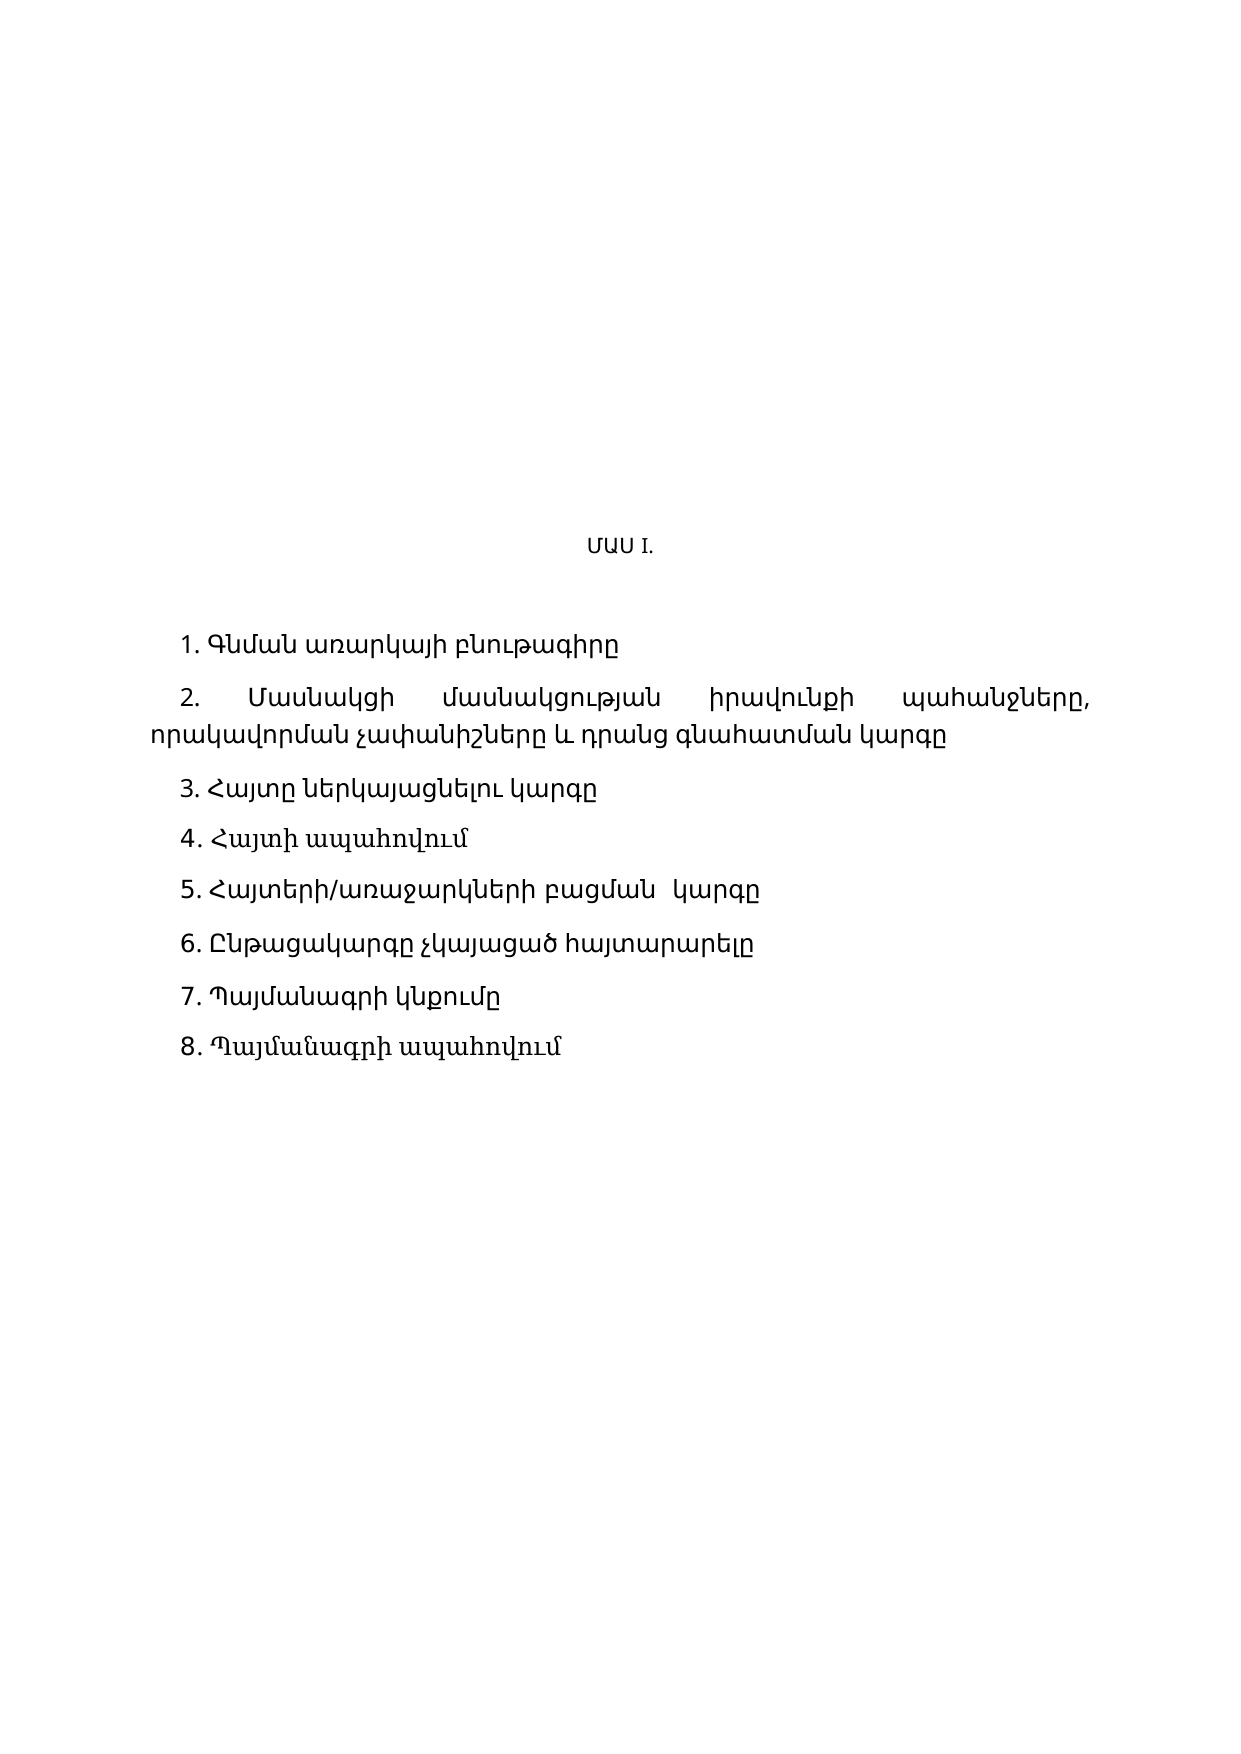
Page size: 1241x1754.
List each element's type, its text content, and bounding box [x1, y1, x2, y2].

text 6. Ընթացակարգը չկայացած հայտարարելը [150, 925, 1090, 959]
text ՄԱՍ I. [150, 531, 1090, 560]
text 1. Գնման առարկայի բնութագիրը [150, 627, 1090, 661]
text 7. Պայմանագրի կնքումը [150, 979, 1090, 1013]
text 5. Հայտերի/առաջարկների բացման կարգը [150, 872, 1090, 906]
text 8․ Պայմանագրի ապահովում [150, 1032, 1090, 1062]
text 2. Մասնակցի մասնակցության իրավունքի պահանջները, որակավորման չափանիշները և դրանց գնահատման կարգը [150, 680, 1090, 751]
text 3. Հայտը ներկայացնելու կարգը [150, 770, 1090, 804]
text 4․ Հայտի ապահովում [150, 824, 1090, 853]
